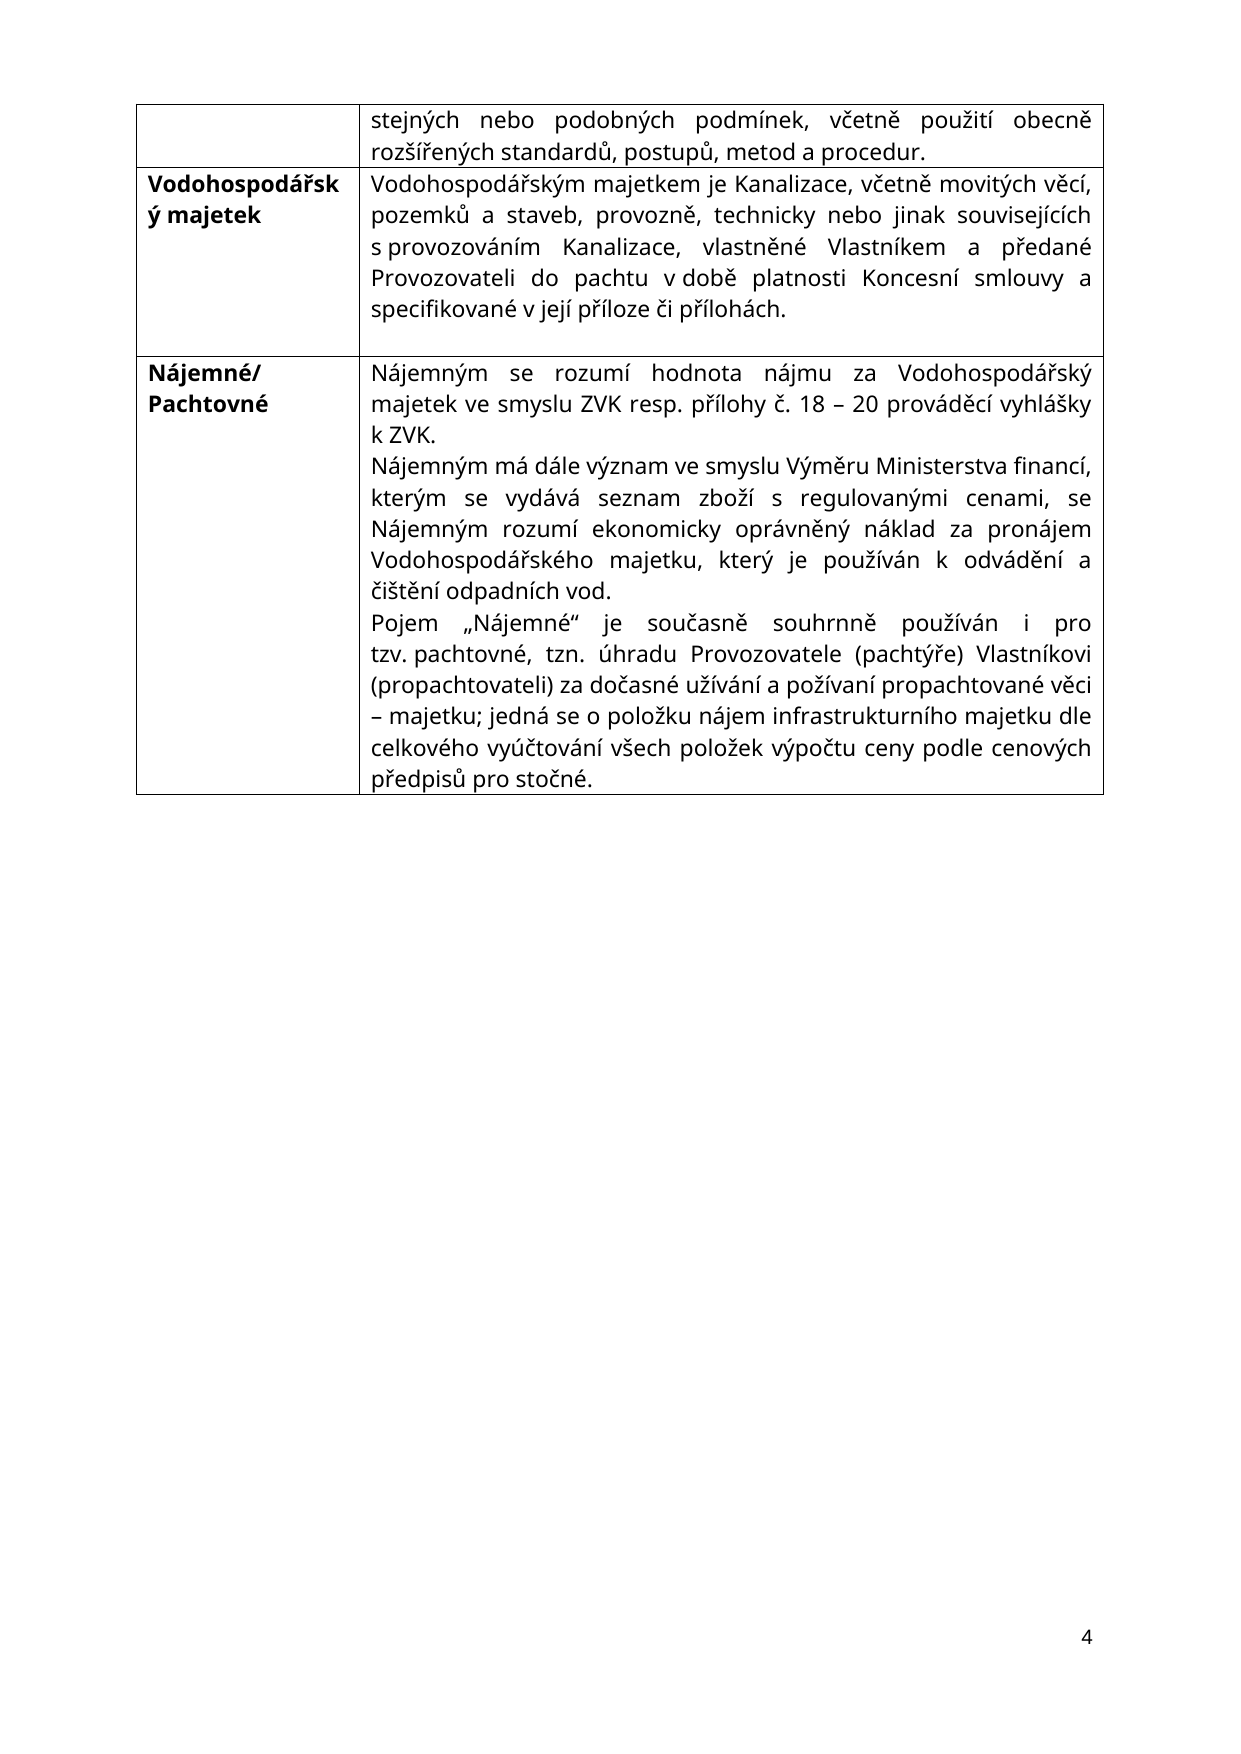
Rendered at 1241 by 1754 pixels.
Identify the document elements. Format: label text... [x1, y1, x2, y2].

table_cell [137, 105, 359, 167]
table_cell Vodohospodářským majetkem je Kanalizace, včetně movitých věcí, pozemků a staveb, provozně, technicky nebo jinak souvisejících s provozováním Kanalizace, vlastněné Vlastníkem a předané Provozovateli do pachtu v době platnosti Koncesní smlouvy a specifikované v její příloze či přílohách. [360, 168, 1103, 356]
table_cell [360, 105, 1103, 167]
table_cell Vodohospodářský majetek [137, 168, 359, 356]
table_cell Nájemné/Pachtovné [137, 357, 359, 794]
table_cell Nájemným se rozumí hodnota nájmu za Vodohospodářský majetek ve smyslu ZVK resp. přílohy č. 18 – 20 prováděcí vyhlášky k ZVK. Nájemným má dále význam ve smyslu Výměru Ministerstva financí, kterým se vydává seznam zboží s regulovanými cenami, se Nájemným rozumí ekonomicky oprávněný náklad za pronájem Vodohospodářského majetku, který je používán k odvádění a čištění odpadních vod. Pojem „Nájemné“ je současně souhrnně používán i pro tzv. pachtovné, tzn. úhradu Provozovatele (pachtýře) Vlastníkovi (propachtovateli) za dočasné užívání a požívaní propachtované věci – majetku; jedná se o položku nájem infrastrukturního majetku dle celkového vyúčtování všech položek výpočtu ceny podle cenových předpisů pro stočné. [360, 357, 1103, 794]
